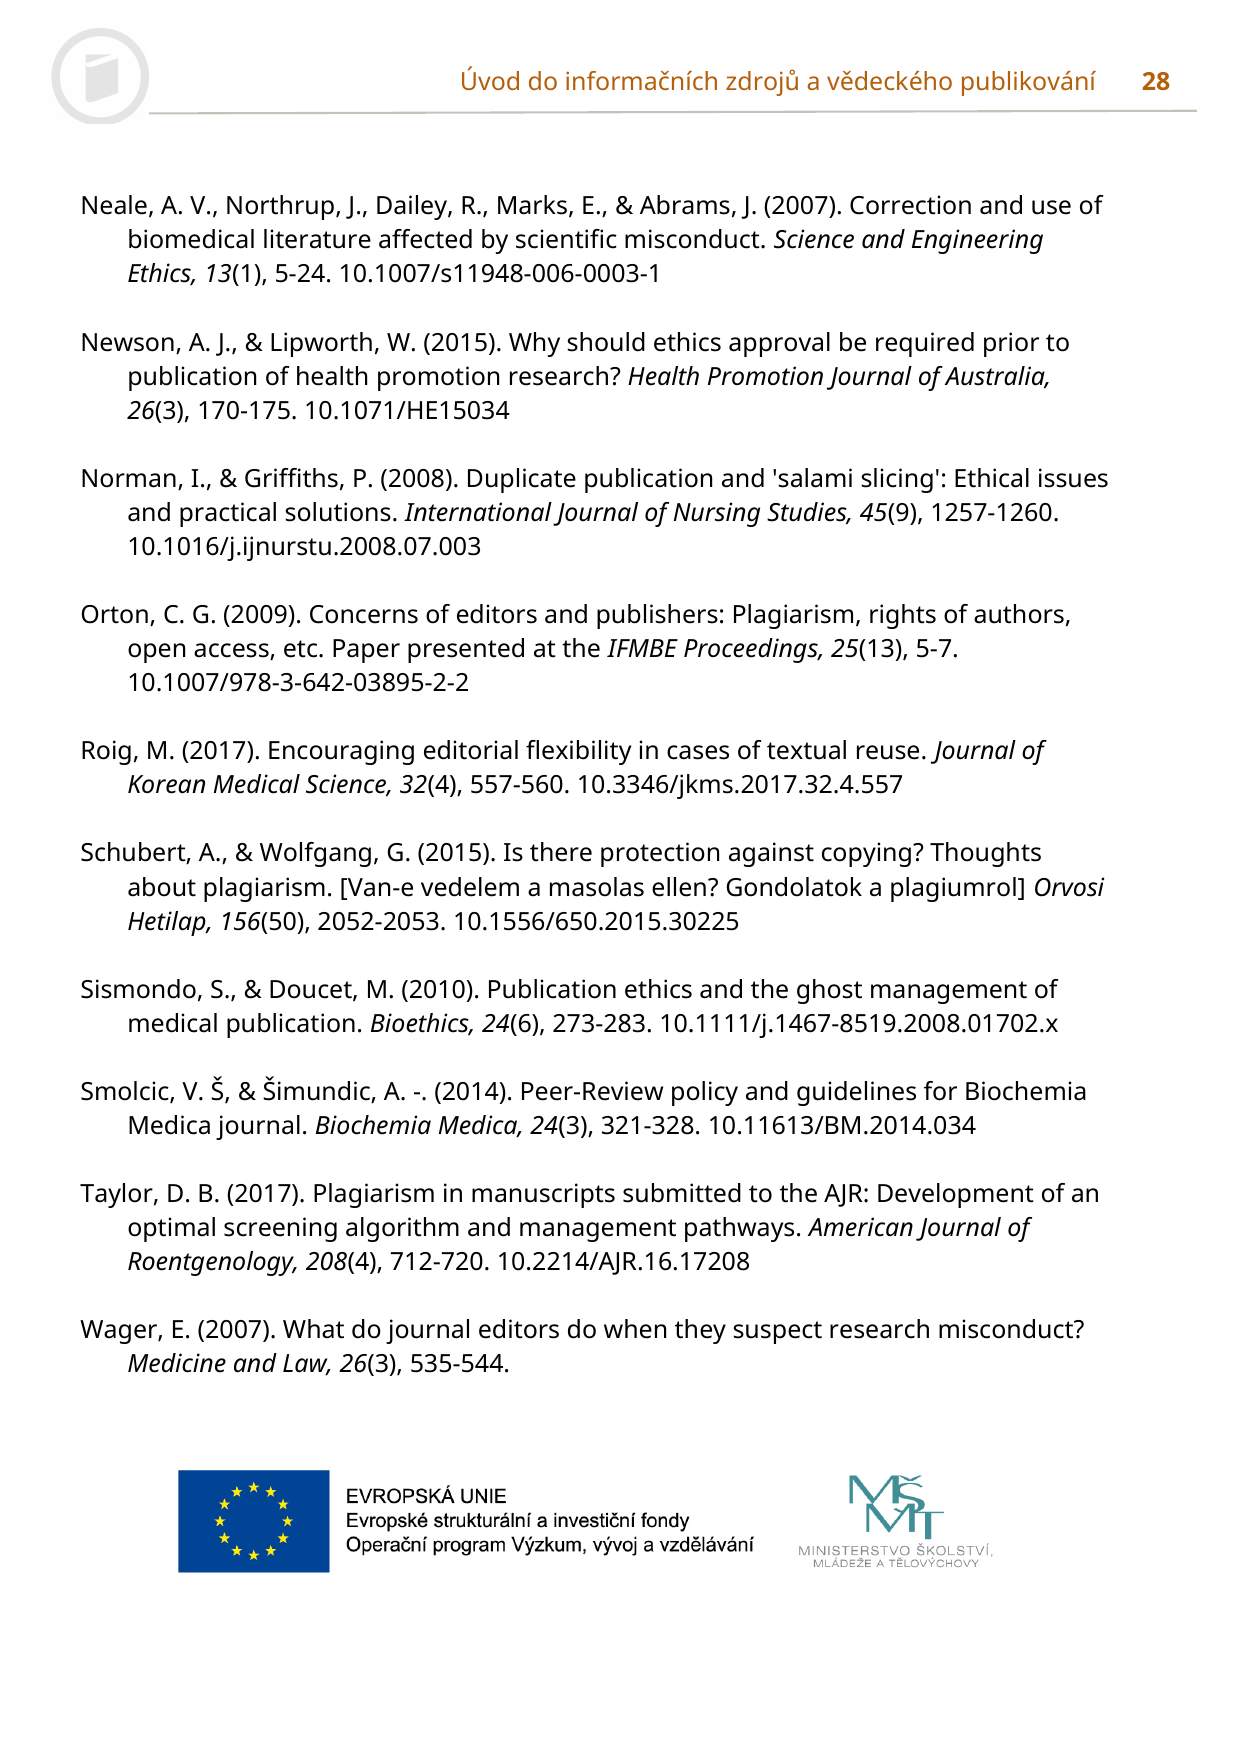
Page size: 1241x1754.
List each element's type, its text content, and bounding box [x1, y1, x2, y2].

text Schubert, A., & Wolfgang, G. (2015). Is there protection against copying? Thoughts about plagiarism. [Van-e vedelem a masolas ellen? Gondolatok a plagiumrol] Orvosi Hetilap, 156(50), 2052-2053. 10.1556/650.2015.30225 [80, 835, 1111, 937]
text Norman, I., & Griffiths, P. (2008). Duplicate publication and 'salami slicing': Ethical issues and practical solutions. International Journal of Nursing Studies, 45(9), 1257-1260. 10.1016/j.ijnurstu.2008.07.003 [80, 460, 1111, 563]
text Wager, E. (2007). What do journal editors do when they suspect research misconduct? Medicine and Law, 26(3), 535-544. [80, 1312, 1111, 1380]
text Smolcic, V. Š, & Šimundic, A. -. (2014). Peer-Review policy and guidelines for Biochemia Medica journal. Biochemia Medica, 24(3), 321-328. 10.11613/BM.2014.034 [80, 1073, 1111, 1142]
text Taylor, D. B. (2017). Plagiarism in manuscripts submitted to the AJR: Development of an optimal screening algorithm and management pathways. American Journal of Roentgenology, 208(4), 712-720. 10.2214/AJR.16.17208 [80, 1176, 1111, 1278]
text Orton, C. G. (2009). Concerns of editors and publishers: Plagiarism, rights of authors, open access, etc. Paper presented at the IFMBE Proceedings, 25(13), 5-7. 10.1007/978-3-642-03895-2-2 [80, 597, 1111, 699]
text Sismondo, S., & Doucet, M. (2010). Publication ethics and the ghost management of medical publication. Bioethics, 24(6), 273-283. 10.1111/j.1467-8519.2008.01702.x [80, 971, 1111, 1039]
text Roig, M. (2017). Encouraging editorial flexibility in cases of textual reuse. Journal of Korean Medical Science, 32(4), 557-560. 10.3346/jkms.2017.32.4.557 [80, 733, 1111, 801]
picture [127, 1419, 1043, 1623]
text Neale, A. V., Northrup, J., Dailey, R., Marks, E., & Abrams, J. (2007). Correction and use of biomedical literature affected by scientific misconduct. Science and Engineering Ethics, 13(1), 5-24. 10.1007/s11948-006-0003-1 [80, 188, 1111, 290]
text Newson, A. J., & Lipworth, W. (2015). Why should ethics approval be required prior to publication of health promotion research? Health Promotion Journal of Australia, 26(3), 170-175. 10.1071/HE15034 [80, 324, 1111, 426]
